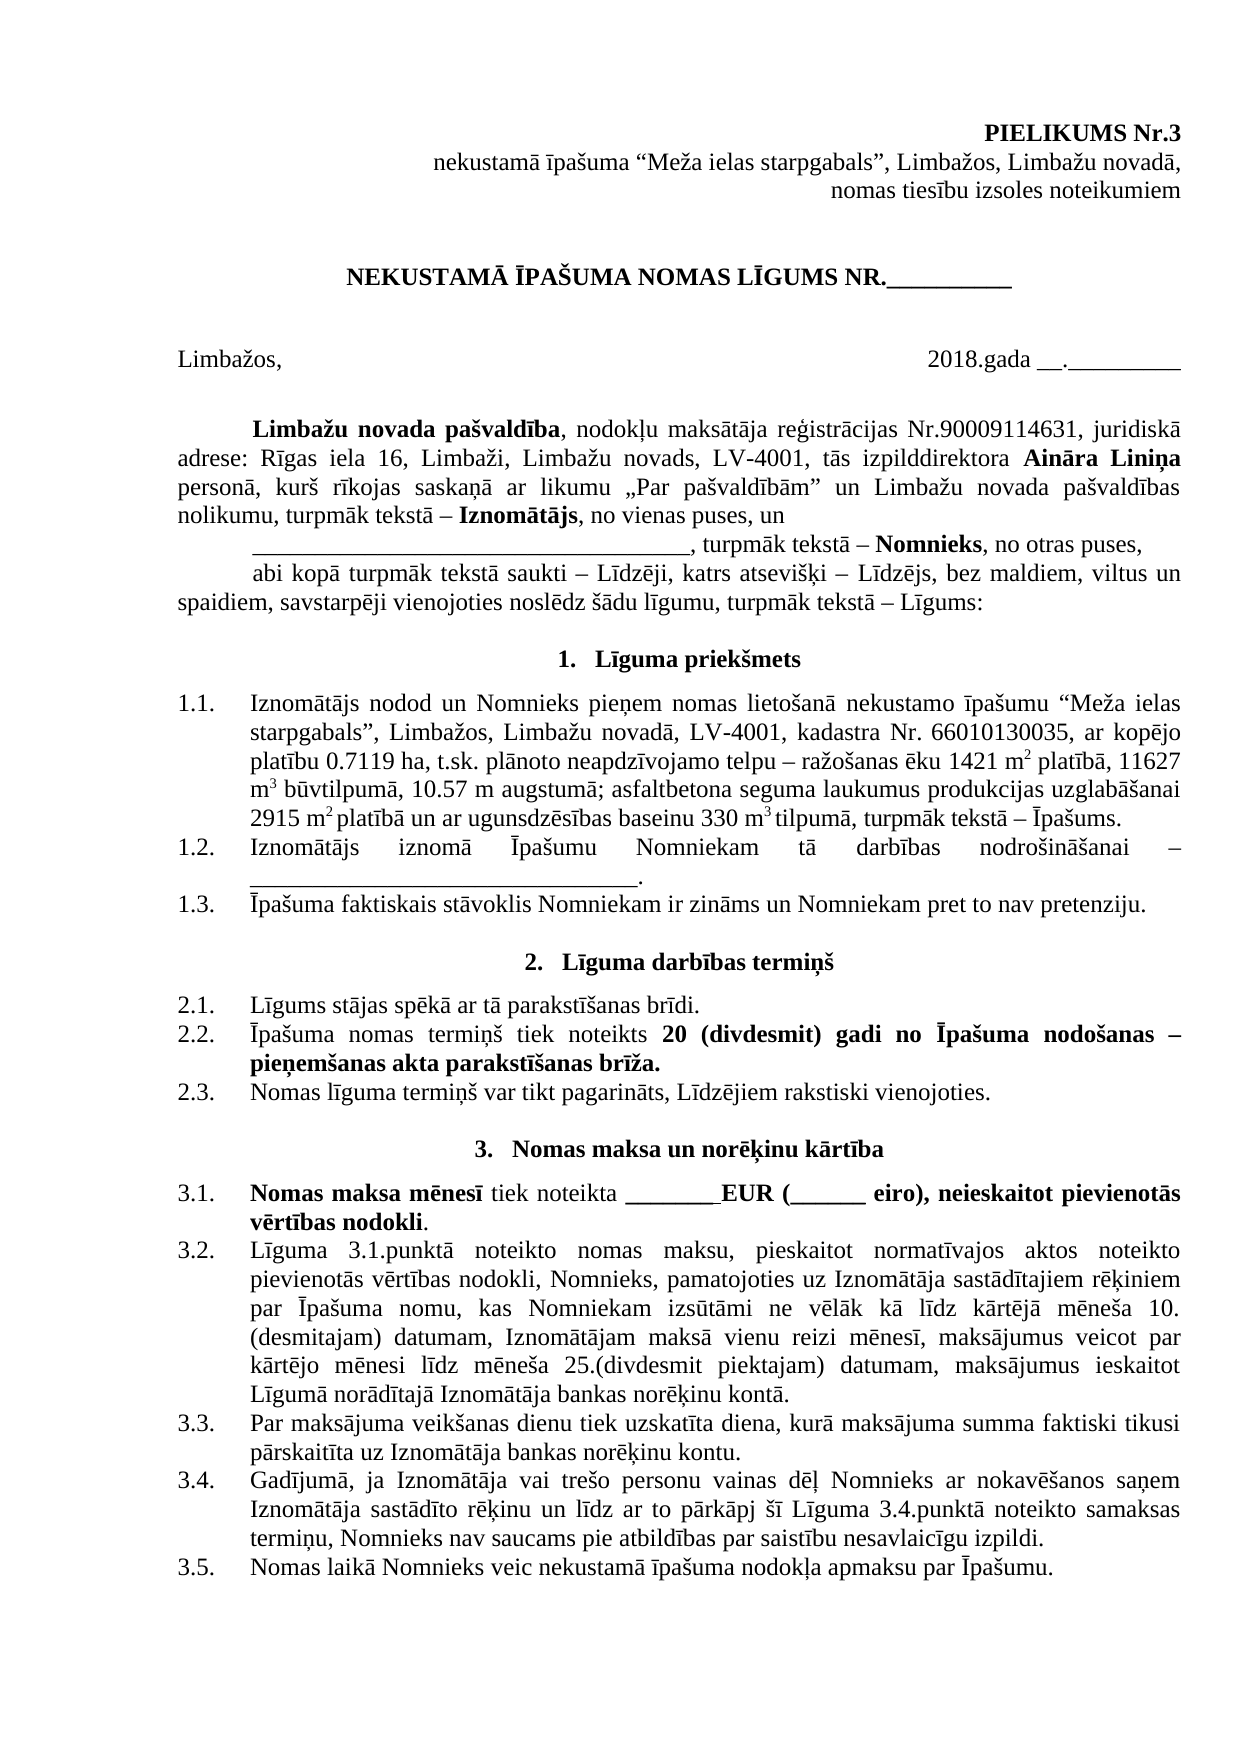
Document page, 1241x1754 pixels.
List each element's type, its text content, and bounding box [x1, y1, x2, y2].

list Nomas maksa mēnesī tiek noteikta _______ EUR (______ eiro), neieskaitot pievienotās vērtības nodokli. [177, 1178, 1181, 1235]
text PIELIKUMS Nr.3 [177, 118, 1181, 147]
list Par maksājuma veikšanas dienu tiek uzskatīta diena, kurā maksājuma summa faktiski tikusi pārskaitīta uz Iznomātāja bankas norēķinu kontu. [177, 1408, 1181, 1465]
list Līguma darbības termiņš [177, 947, 1181, 976]
list Nomas līguma termiņš var tikt pagarināts, Līdzējiem rakstiski vienojoties. [177, 1077, 1181, 1106]
list Īpašuma nomas termiņš tiek noteikts 20 (divdesmit) gadi no Īpašuma nodošanas – pieņemšanas akta parakstīšanas brīža. [177, 1019, 1181, 1077]
text nekustamā īpašuma “Meža ielas starpgabals”, Limbažos, Limbažu novadā, [177, 147, 1181, 176]
text Limbažu novada pašvaldība, nodokļu maksātāja reģistrācijas Nr.90009114631, juridiskā adrese: Rīgas iela 16, Limbaži, Limbažu novads, LV-4001, tās izpilddirektora Aināra Liniņa personā, kurš rīkojas saskaņā ar likumu „Par pašvaldībām” un Limbažu novada pašvaldības nolikumu, turpmāk tekstā – Iznomātājs, no vienas puses, un [177, 414, 1181, 529]
list Līguma 3.1.punktā noteikto nomas maksu, pieskaitot normatīvajos aktos noteikto pievienotās vērtības nodokli, Nomnieks, pamatojoties uz Iznomātāja sastādītajiem rēķiniem par Īpašuma nomu, kas Nomniekam izsūtāmi ne vēlāk kā līdz kārtējā mēneša 10.(desmitajam) datumam, Iznomātājam maksā vienu reizi mēnesī, maksājumus veicot par kārtējo mēnesi līdz mēneša 25.(divdesmit piektajam) datumam, maksājumus ieskaitot Līgumā norādītajā Iznomātāja bankas norēķinu kontā. [177, 1235, 1181, 1408]
list Nomas laikā Nomnieks veic nekustamā īpašuma nodokļa apmaksu par Īpašumu. [177, 1552, 1181, 1580]
list Īpašuma faktiskais stāvoklis Nomniekam ir zināms un Nomniekam pret to nav pretenziju. [177, 889, 1181, 918]
text ___________________________________, turpmāk tekstā – Nomnieks, no otras puses, [177, 529, 1181, 558]
text nomas tiesību izsoles noteikumiem [177, 176, 1181, 204]
text Limbažos, 2018.gada __._________ [177, 344, 1181, 373]
list Iznomātājs iznomā Īpašumu Nomniekam tā darbības nodrošināšanai – _______________________________. [177, 832, 1181, 889]
list Līgums stājas spēkā ar tā parakstīšanas brīdi. [177, 991, 1181, 1019]
list Gadījumā, ja Iznomātāja vai trešo personu vainas dēļ Nomnieks ar nokavēšanos saņem Iznomātāja sastādīto rēķinu un līdz ar to pārkāpj šī Līguma 3.4.punktā noteikto samaksas termiņu, Nomnieks nav saucams pie atbildības par saistību nesavlaicīgu izpildi. [177, 1465, 1181, 1552]
text abi kopā turpmāk tekstā saukti – Līdzēji, katrs atsevišķi – Līdzējs, bez maldiem, viltus un spaidiem, savstarpēji vienojoties noslēdz šādu līgumu, turpmāk tekstā – Līgums: [177, 558, 1181, 616]
list Nomas maksa un norēķinu kārtība [177, 1134, 1181, 1163]
text Nekustamā īpašuma nomas Līgums Nr.__________ [177, 262, 1181, 291]
list Iznomātājs nodod un Nomnieks pieņem nomas lietošanā nekustamo īpašumu “Meža ielas starpgabals”, Limbažos, Limbažu novadā, LV-4001, kadastra Nr. 66010130035, ar kopējo platību 0.7119 ha, t.sk. plānoto neapdzīvojamo telpu – ražošanas ēku 1421 m2 platībā, 11627 m3 būvtilpumā, 10.57 m augstumā; asfaltbetona seguma laukumus produkcijas uzglabāšanai 2915 m2 platībā un ar ugunsdzēsības baseinu 330 m3 tilpumā, turpmāk tekstā – Īpašums. [177, 688, 1181, 832]
list Līguma priekšmets [177, 644, 1181, 673]
